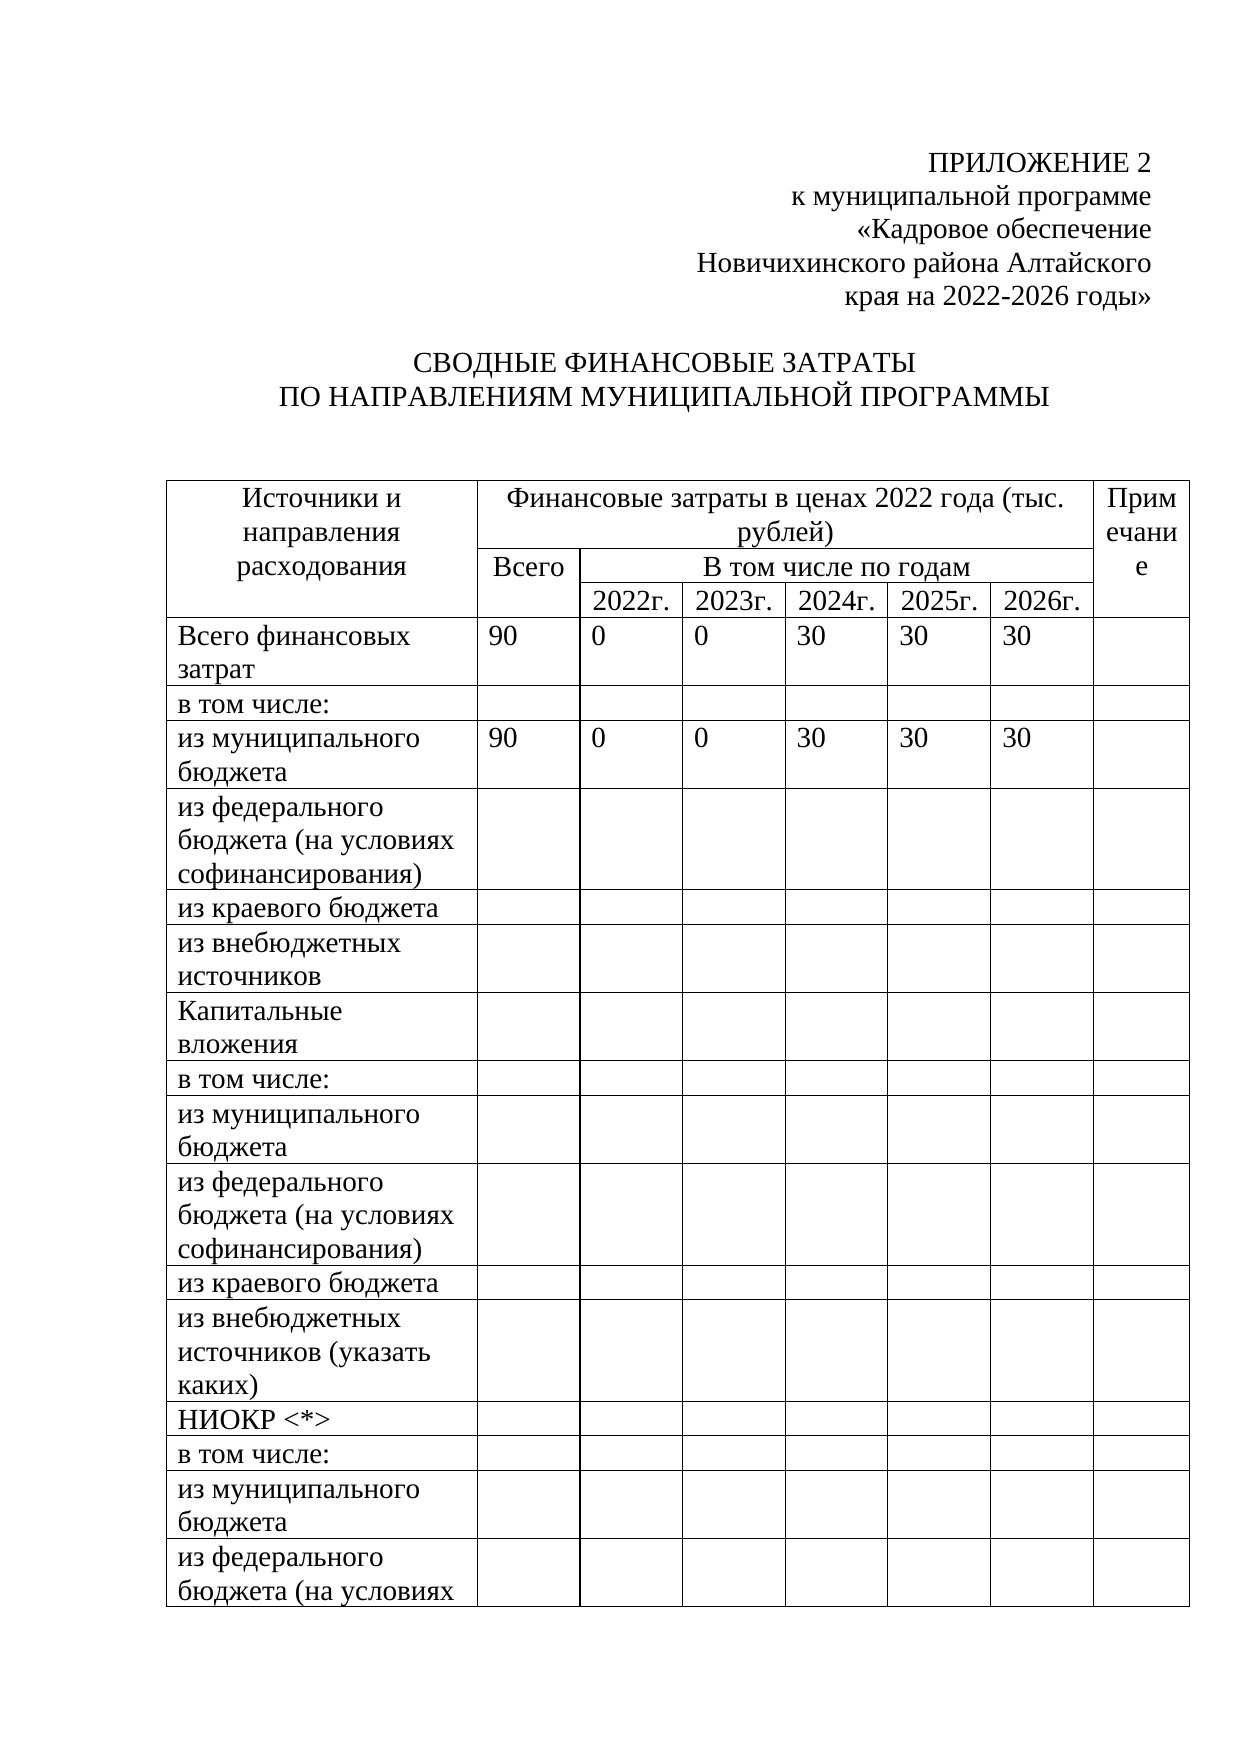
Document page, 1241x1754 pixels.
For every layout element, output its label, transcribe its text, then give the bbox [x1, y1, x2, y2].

table_cell [1094, 1539, 1189, 1606]
table_header Примечание [1094, 481, 1189, 617]
table_cell [1094, 618, 1189, 685]
table_cell [1094, 789, 1189, 889]
table_cell [581, 993, 682, 1060]
table_cell [1094, 1061, 1189, 1095]
table_cell [478, 993, 579, 1060]
table_cell [581, 1300, 682, 1401]
table_cell 0 [683, 618, 785, 685]
table_cell 0 [683, 721, 785, 788]
table_cell [786, 1471, 887, 1538]
table_cell [683, 1402, 785, 1435]
table_cell [991, 1266, 1093, 1299]
table_cell [683, 890, 785, 924]
table_cell [478, 1164, 579, 1264]
table_cell [888, 789, 990, 889]
table_cell из муниципального бюджета [167, 1471, 477, 1538]
table_cell [786, 789, 887, 889]
table_cell Всего [478, 549, 579, 617]
table_cell [581, 1061, 682, 1095]
table_cell [683, 1096, 785, 1163]
table_cell [786, 1096, 887, 1163]
table_cell [888, 686, 990, 719]
table_cell Капитальные вложения [167, 993, 477, 1060]
table_cell [888, 1436, 990, 1470]
table_cell [581, 1402, 682, 1435]
table_cell 2022г. [581, 583, 682, 617]
table_cell из федерального бюджета (на условиях софинансирования) [167, 1164, 477, 1264]
table_cell [683, 1539, 785, 1606]
table_cell [478, 1402, 579, 1435]
table_cell НИОКР <*> [167, 1402, 477, 1435]
table_cell [786, 1300, 887, 1401]
table_cell [991, 1096, 1093, 1163]
table_cell [991, 1539, 1093, 1606]
table_cell [786, 890, 887, 924]
table_cell 0 [581, 721, 682, 788]
table_cell [888, 890, 990, 924]
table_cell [167, 1539, 477, 1606]
table_cell [581, 925, 682, 992]
table_cell [1094, 993, 1189, 1060]
table_cell [991, 1402, 1093, 1435]
table_cell [581, 1471, 682, 1538]
table_cell 2025г. [888, 583, 990, 617]
table_cell [581, 1539, 682, 1606]
table_cell 2026г. [991, 583, 1093, 617]
table_cell [888, 993, 990, 1060]
table_cell [683, 789, 785, 889]
text Новичихинского района Алтайского [177, 245, 1152, 278]
table_cell из муниципального бюджета [167, 721, 477, 788]
table_cell В том числе по годам [581, 549, 1093, 582]
table_cell [991, 1436, 1093, 1470]
table_cell [478, 1061, 579, 1095]
table_cell из федерального бюджета (на условиях софинансирования) [167, 789, 477, 889]
table_cell [888, 1300, 990, 1401]
table_cell в том числе: [167, 1436, 477, 1470]
table_cell [478, 1096, 579, 1163]
table_cell [786, 993, 887, 1060]
text края на 2022-2026 годы» [177, 278, 1152, 312]
table_header Источники и направления расходования [167, 481, 477, 617]
table_cell [478, 686, 579, 719]
table_cell 30 [888, 618, 990, 685]
table_cell из краевого бюджета [167, 1266, 477, 1299]
table_cell [991, 993, 1093, 1060]
table_cell из краевого бюджета [167, 890, 477, 924]
table_cell [786, 1266, 887, 1299]
table_cell [786, 686, 887, 719]
table_cell [1094, 925, 1189, 992]
table_cell [683, 1300, 785, 1401]
table_cell [888, 1471, 990, 1538]
table_cell [888, 1539, 990, 1606]
table_cell [991, 890, 1093, 924]
table_cell [786, 925, 887, 992]
table_cell [991, 1471, 1093, 1538]
table_cell 30 [786, 721, 887, 788]
table_cell [888, 1164, 990, 1264]
table_cell [581, 1164, 682, 1264]
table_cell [167, 1300, 477, 1401]
table_cell [581, 1266, 682, 1299]
table_header Финансовые затраты в ценах 2022 года (тыс. рублей) [478, 481, 1093, 548]
table_cell [888, 925, 990, 992]
table_cell [786, 1539, 887, 1606]
table_cell 30 [991, 618, 1093, 685]
table_cell в том числе: [167, 686, 477, 719]
table_cell [1094, 686, 1189, 719]
table_cell [683, 1061, 785, 1095]
table_cell 30 [991, 721, 1093, 788]
table_cell [991, 789, 1093, 889]
table_cell [991, 1300, 1093, 1401]
table_cell [991, 925, 1093, 992]
table_cell [991, 1164, 1093, 1264]
table_cell [581, 789, 682, 889]
text ПРИЛОЖЕНИЕ 2 [177, 153, 1152, 178]
table_cell 2024г. [786, 583, 887, 617]
table_cell [1094, 1471, 1189, 1538]
table_cell [888, 1266, 990, 1299]
table_cell [786, 1436, 887, 1470]
table_cell 0 [581, 618, 682, 685]
table_cell [991, 686, 1093, 719]
table_cell [683, 1471, 785, 1538]
table_cell [683, 1436, 785, 1470]
table_cell [1094, 1266, 1189, 1299]
table_cell [581, 1436, 682, 1470]
table_cell [478, 1300, 579, 1401]
text к муниципальной программе [177, 178, 1152, 211]
table_cell [581, 1096, 682, 1163]
table_cell 90 [478, 618, 579, 685]
table_cell [1094, 1096, 1189, 1163]
table_cell [786, 1061, 887, 1095]
table_cell [888, 1096, 990, 1163]
table_cell [683, 993, 785, 1060]
table_cell [478, 1266, 579, 1299]
table_cell [1094, 1402, 1189, 1435]
text СВОДНЫЕ ФИНАНСОВЫЕ ЗАТРАТЫ [177, 345, 1152, 379]
table_cell [478, 1539, 579, 1606]
table_cell [478, 1471, 579, 1538]
table_cell Всего финансовых затрат [167, 618, 477, 685]
table_cell [478, 925, 579, 992]
text «Кадровое обеспечение [177, 211, 1152, 245]
table_cell [786, 1402, 887, 1435]
table_cell из внебюджетных источников [167, 925, 477, 992]
table_cell 30 [888, 721, 990, 788]
table_cell [888, 1061, 990, 1095]
table_cell [786, 1164, 887, 1264]
table_cell 30 [786, 618, 887, 685]
table_cell [683, 925, 785, 992]
table_cell [683, 1164, 785, 1264]
table_cell [1094, 1300, 1189, 1401]
table_cell [581, 890, 682, 924]
table_cell [1094, 721, 1189, 788]
table_cell из муниципального бюджета [167, 1096, 477, 1163]
table_cell [1094, 1436, 1189, 1470]
table_cell [683, 686, 785, 719]
table_cell [478, 890, 579, 924]
table_cell [478, 789, 579, 889]
table_cell в том числе: [167, 1061, 477, 1095]
table_cell [581, 686, 682, 719]
table_cell [1094, 1164, 1189, 1264]
table_cell 90 [478, 721, 579, 788]
table_cell [991, 1061, 1093, 1095]
table_cell [683, 1266, 785, 1299]
table_cell [1094, 890, 1189, 924]
table_cell [888, 1402, 990, 1435]
table_cell 2023г. [683, 583, 785, 617]
text ПО НАПРАВЛЕНИЯМ МУНИЦИПАЛЬНОЙ ПРОГРАММЫ [177, 379, 1152, 412]
table_cell [478, 1436, 579, 1470]
